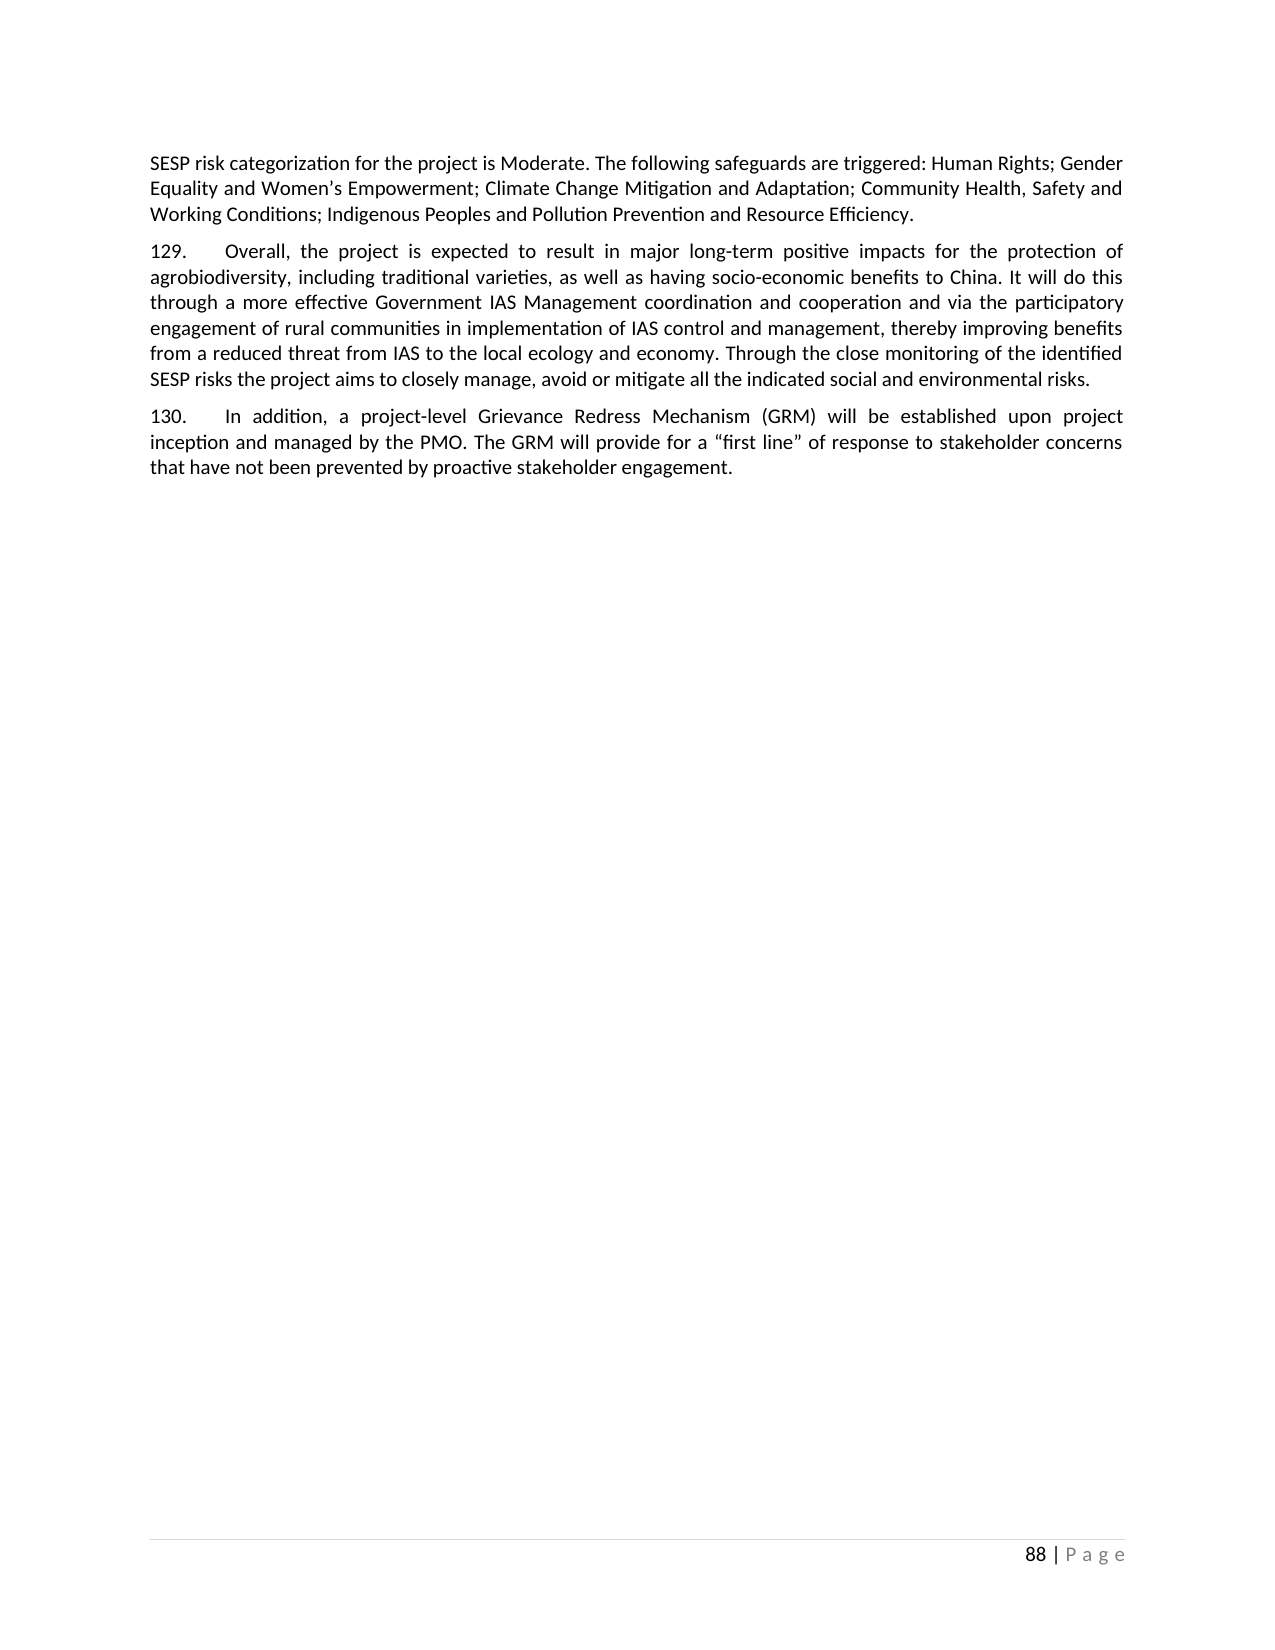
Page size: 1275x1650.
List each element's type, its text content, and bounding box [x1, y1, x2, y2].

list Overall, the project is expected to result in major long-term positive impacts for the protection of agrobiodiversity, including traditional varieties, as well as having socio-economic benefits to China. It will do this through a more effective Government IAS Management coordination and cooperation and via the participatory engagement of rural communities in implementation of IAS control and management, thereby improving benefits from a reduced threat from IAS to the local ecology and economy. Through the close monitoring of the identified SESP risks the project aims to closely manage, avoid or mitigate all the indicated social and environmental risks. [150, 239, 1125, 391]
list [150, 150, 1125, 226]
list In addition, a project-level Grievance Redress Mechanism (GRM) will be established upon project inception and managed by the PMO. The GRM will provide for a “first line” of response to stakeholder concerns that have not been prevented by proactive stakeholder engagement. [150, 404, 1125, 480]
